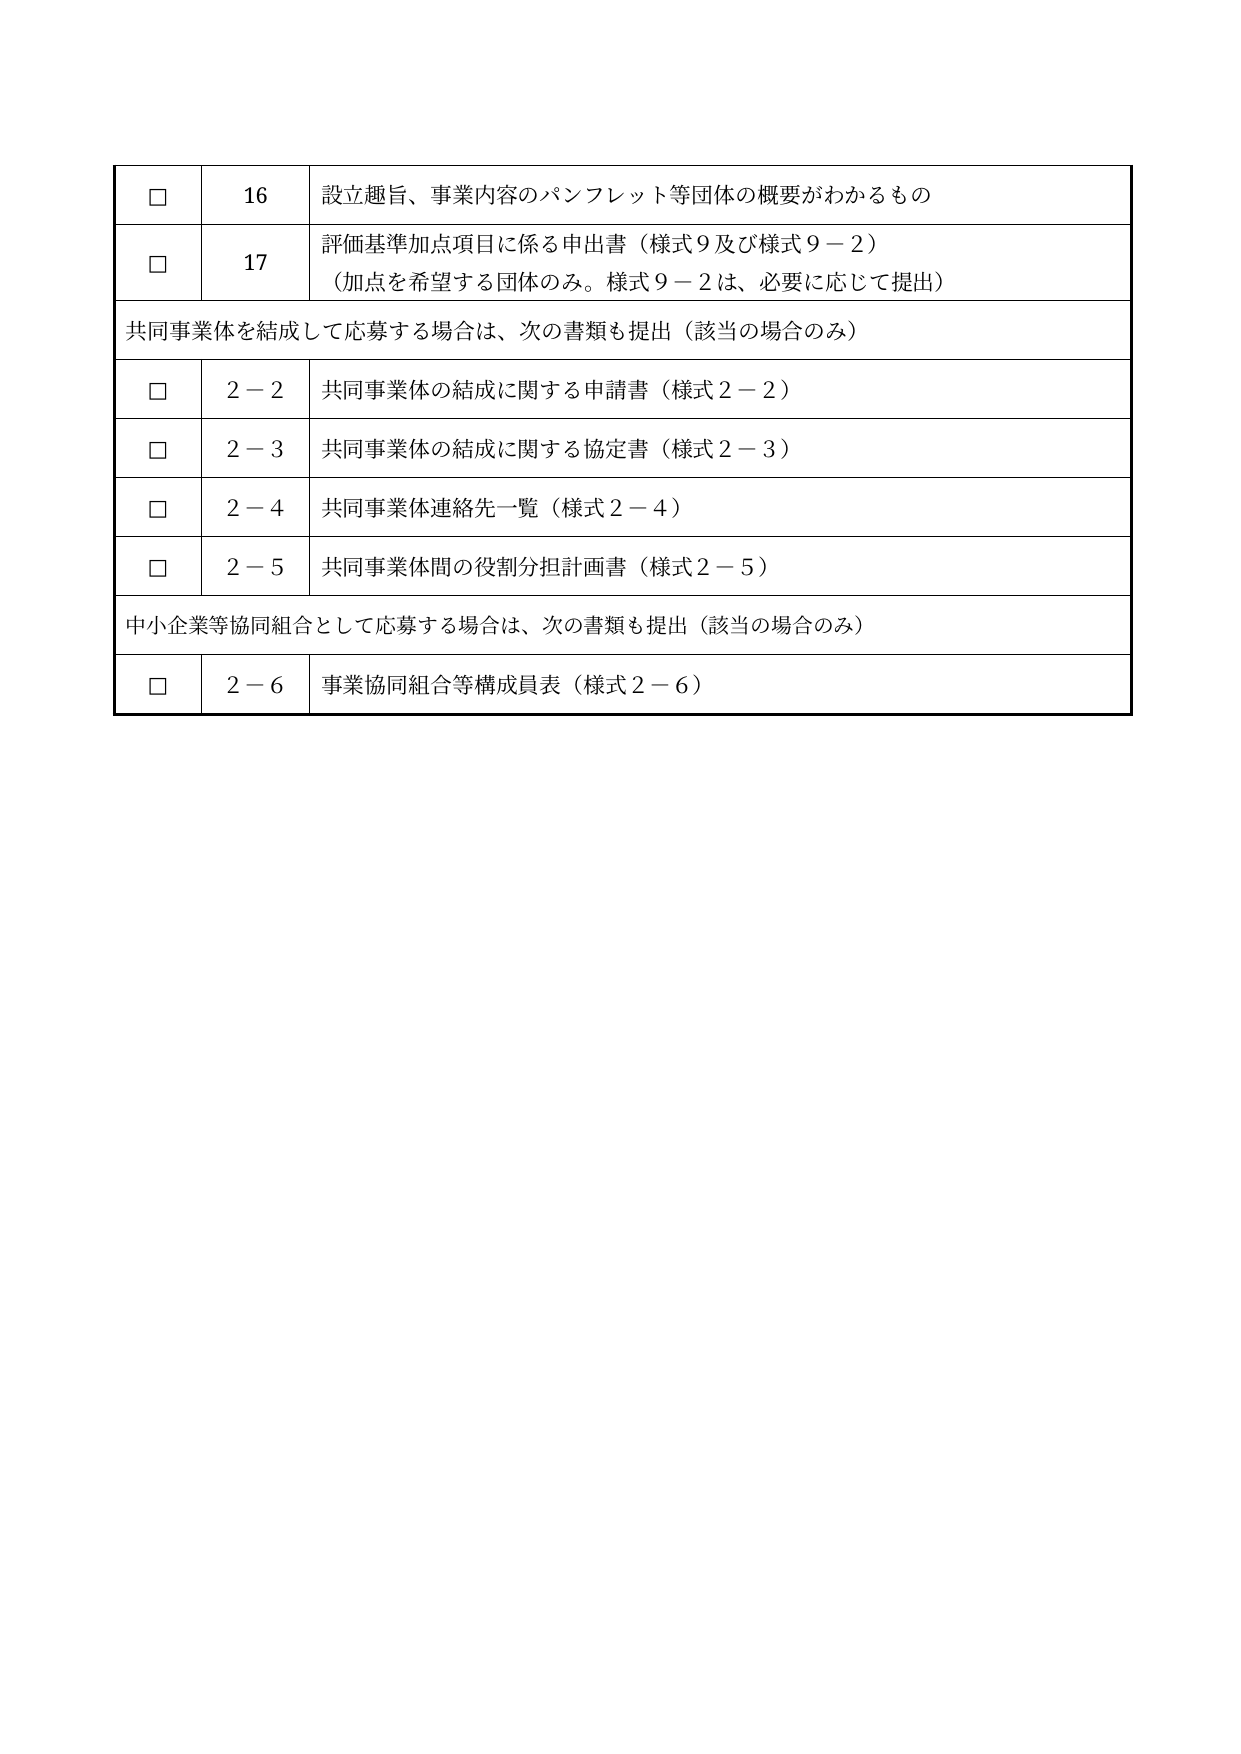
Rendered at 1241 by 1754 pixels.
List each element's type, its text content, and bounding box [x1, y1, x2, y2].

table_cell [116, 655, 201, 713]
table_cell 中小企業等協同組合として応募する場合は、次の書類も提出（該当の場合のみ） [116, 596, 1130, 654]
table_cell 17 [202, 225, 309, 299]
table_cell 共同事業体の結成に関する申請書（様式２－２） [310, 360, 1130, 418]
table_cell [116, 166, 201, 223]
table_cell [116, 478, 201, 536]
table_cell 共同事業体間の役割分担計画書（様式２－５） [310, 537, 1130, 595]
table_cell 共同事業体の結成に関する協定書（様式２－３） [310, 419, 1130, 477]
table_cell 共同事業体連絡先一覧（様式２－４） [310, 478, 1130, 536]
table_cell ２－４ [202, 478, 309, 536]
table_cell 設立趣旨、事業内容のパンフレット等団体の概要がわかるもの [310, 166, 1130, 223]
table_cell ２－５ [202, 537, 309, 595]
table_cell 事業協同組合等構成員表（様式２－６） [310, 655, 1130, 713]
table_cell 評価基準加点項目に係る申出書（様式９及び様式９－２） （加点を希望する団体のみ。様式９－２は、必要に応じて提出） [310, 225, 1130, 299]
table_cell ２－３ [202, 419, 309, 477]
table_cell 共同事業体を結成して応募する場合は、次の書類も提出（該当の場合のみ） [116, 301, 1130, 359]
table_cell ２－２ [202, 360, 309, 418]
table_cell [116, 537, 201, 595]
table_cell 16 [202, 166, 309, 223]
table_cell [116, 419, 201, 477]
table_cell ２－６ [202, 655, 309, 713]
table_cell [116, 360, 201, 418]
table_cell [116, 225, 201, 299]
